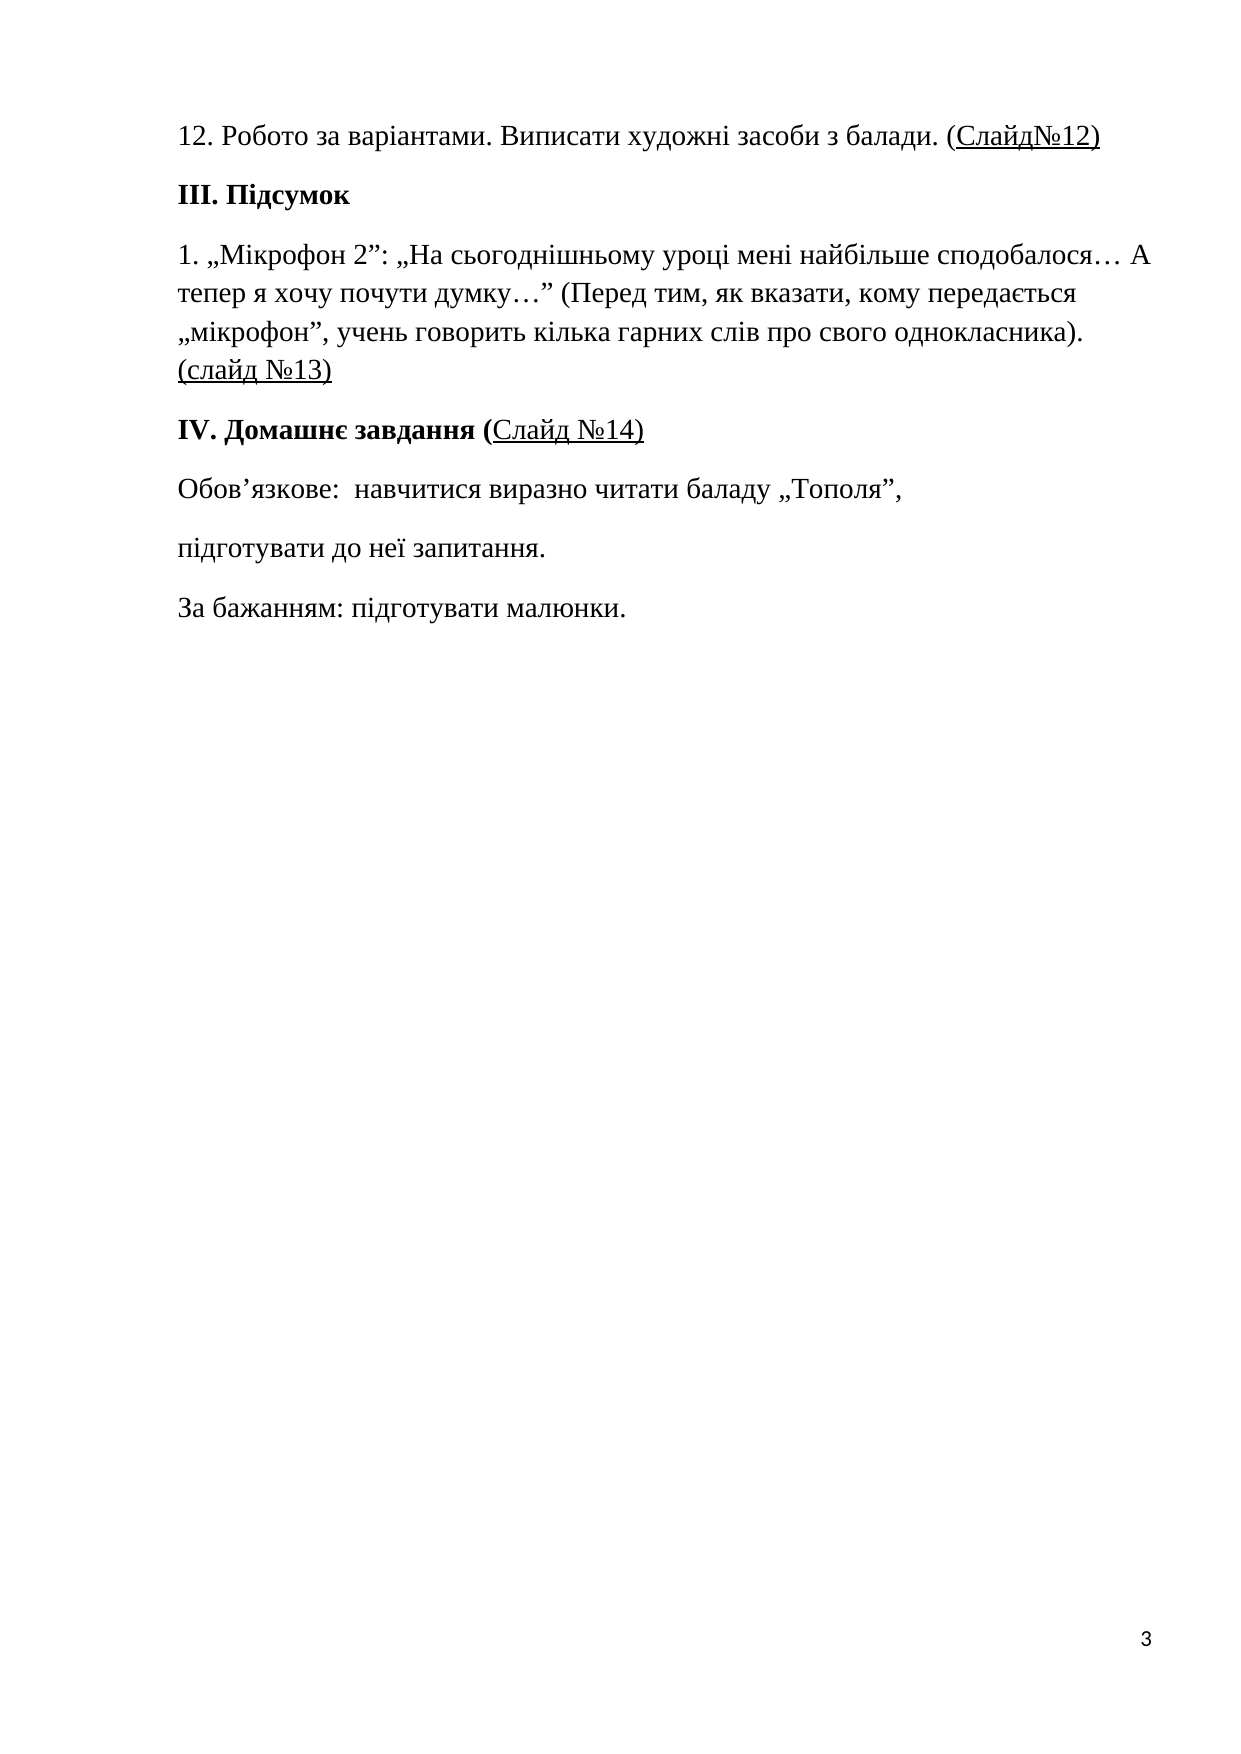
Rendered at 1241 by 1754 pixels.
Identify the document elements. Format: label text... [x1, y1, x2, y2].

text Обов’язкове: навчитися виразно читати баладу „Тополя”, [177, 471, 1152, 505]
text 12. Робото за варіантами. Виписати художні засоби з балади. (Слайд№12) [177, 118, 1152, 152]
text 1. „Мікрофон 2”: „На сьогоднішньому уроці мені найбільше сподобалося… А тепер я хочу почути думку…” (Перед тим, як вказати, кому передається „мікрофон”, учень говорить кілька гарних слів про свого однокласника). (слайд №13) [177, 237, 1152, 386]
text ІІІ. Підсумок [177, 177, 1152, 211]
text підготувати до неї запитання. [177, 531, 1152, 564]
text За бажанням: підготувати малюнки. [177, 590, 1152, 623]
text ІV. Домашнє завдання (Слайд №14) [177, 412, 1152, 445]
